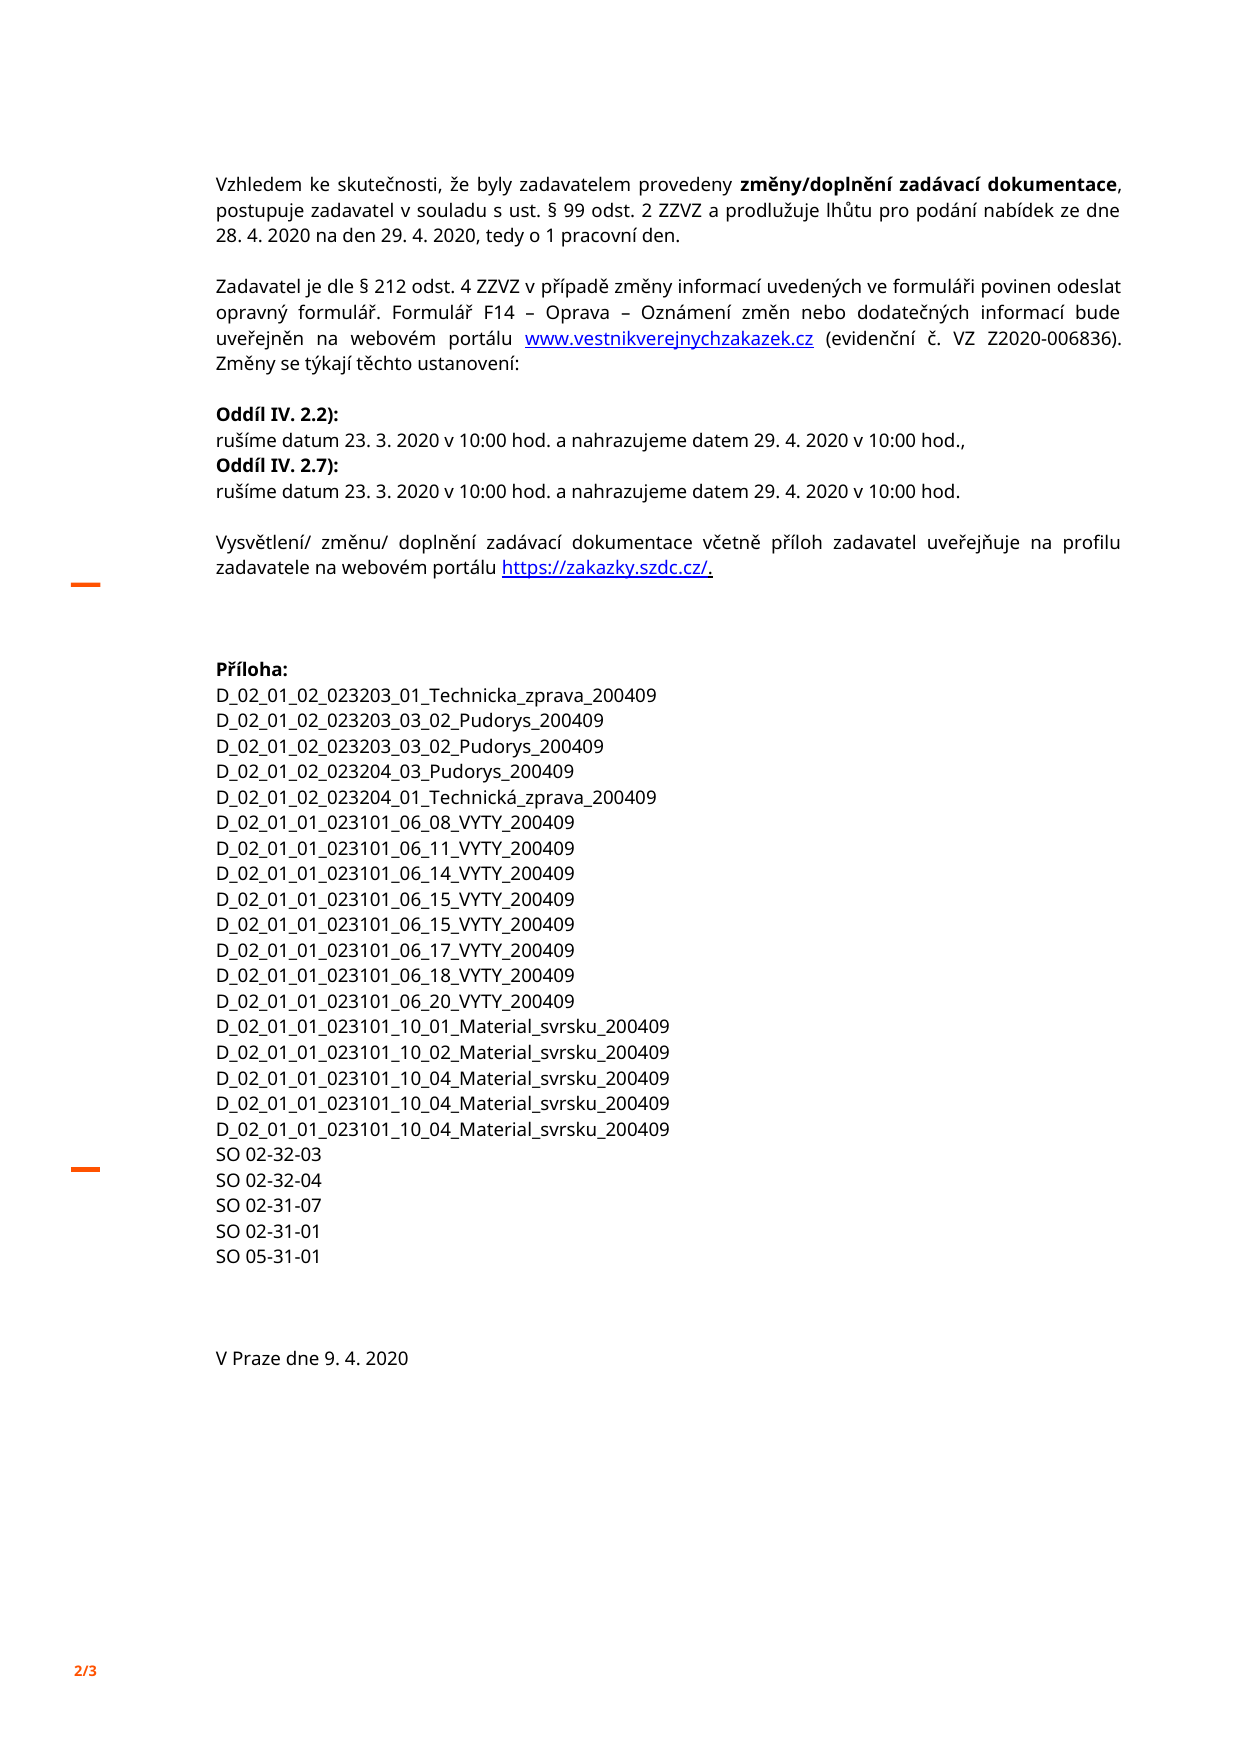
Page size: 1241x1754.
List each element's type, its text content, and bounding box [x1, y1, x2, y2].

text SO 02-32-03 [216, 1141, 1122, 1167]
text SO 02-31-01 [216, 1218, 1122, 1243]
text Zadavatel je dle § 212 odst. 4 ZZVZ v případě změny informací uvedených ve formuláři povinen odeslat opravný formulář. Formulář F14 – Oprava – Oznámení změn nebo dodatečných informací bude uveřejněn na webovém portálu www.vestnikverejnychzakazek.cz (evidenční č. VZ Z2020-006836). Změny se týkají těchto ustanovení: [216, 274, 1122, 376]
text rušíme datum 23. 3. 2020 v 10:00 hod. a nahrazujeme datem 29. 4. 2020 v 10:00 hod. [216, 478, 1122, 503]
text SO 05-31-01 [216, 1243, 1122, 1269]
text D_02_01_01_023101_06_08_VYTY_200409 [216, 810, 1122, 835]
text D_02_01_01_023101_06_11_VYTY_200409 [216, 835, 1122, 861]
text D_02_01_02_023204_03_Pudorys_200409 [216, 759, 1122, 784]
text D_02_01_01_023101_06_18_VYTY_200409 [216, 963, 1122, 988]
text D_02_01_01_023101_10_04_Material_svrsku_200409 [216, 1090, 1122, 1116]
text SO 02-32-04 [216, 1167, 1122, 1192]
text D_02_01_01_023101_06_15_VYTY_200409 [216, 886, 1122, 912]
text Příloha: [216, 657, 1122, 682]
text D_02_01_01_023101_06_15_VYTY_200409 [216, 912, 1122, 937]
text D_02_01_01_023101_10_04_Material_svrsku_200409 [216, 1116, 1122, 1141]
text D_02_01_02_023203_03_02_Pudorys_200409 [216, 708, 1122, 733]
text D_02_01_01_023101_10_04_Material_svrsku_200409 [216, 1065, 1122, 1090]
text D_02_01_02_023203_01_Technicka_zprava_200409 [216, 682, 1122, 708]
text D_02_01_02_023203_03_02_Pudorys_200409 [216, 733, 1122, 759]
text Vzhledem ke skutečnosti, že byly zadavatelem provedeny změny/doplnění zadávací dokumentace, postupuje zadavatel v souladu s ust. § 99 odst. 2 ZZVZ a prodlužuje lhůtu pro podání nabídek ze dne 28. 4. 2020 na den 29. 4. 2020, tedy o 1 pracovní den. [216, 172, 1122, 248]
text Oddíl IV. 2.2): [216, 401, 1122, 427]
text rušíme datum 23. 3. 2020 v 10:00 hod. a nahrazujeme datem 29. 4. 2020 v 10:00 hod., [216, 427, 1122, 452]
text D_02_01_01_023101_06_20_VYTY_200409 [216, 988, 1122, 1014]
text D_02_01_01_023101_06_14_VYTY_200409 [216, 861, 1122, 886]
text D_02_01_01_023101_10_01_Material_svrsku_200409 [216, 1014, 1122, 1039]
text SO 02-31-07 [216, 1192, 1122, 1218]
text D_02_01_02_023204_01_Technická_zprava_200409 [216, 784, 1122, 810]
text D_02_01_01_023101_10_02_Material_svrsku_200409 [216, 1039, 1122, 1065]
text Vysvětlení/ změnu/ doplnění zadávací dokumentace včetně příloh zadavatel uveřejňuje na profilu zadavatele na webovém portálu https://zakazky.szdc.cz/. [216, 529, 1122, 580]
text Oddíl IV. 2.7): [216, 452, 1122, 478]
text V Praze dne 9. 4. 2020 [216, 1346, 1122, 1371]
text D_02_01_01_023101_06_17_VYTY_200409 [216, 937, 1122, 963]
